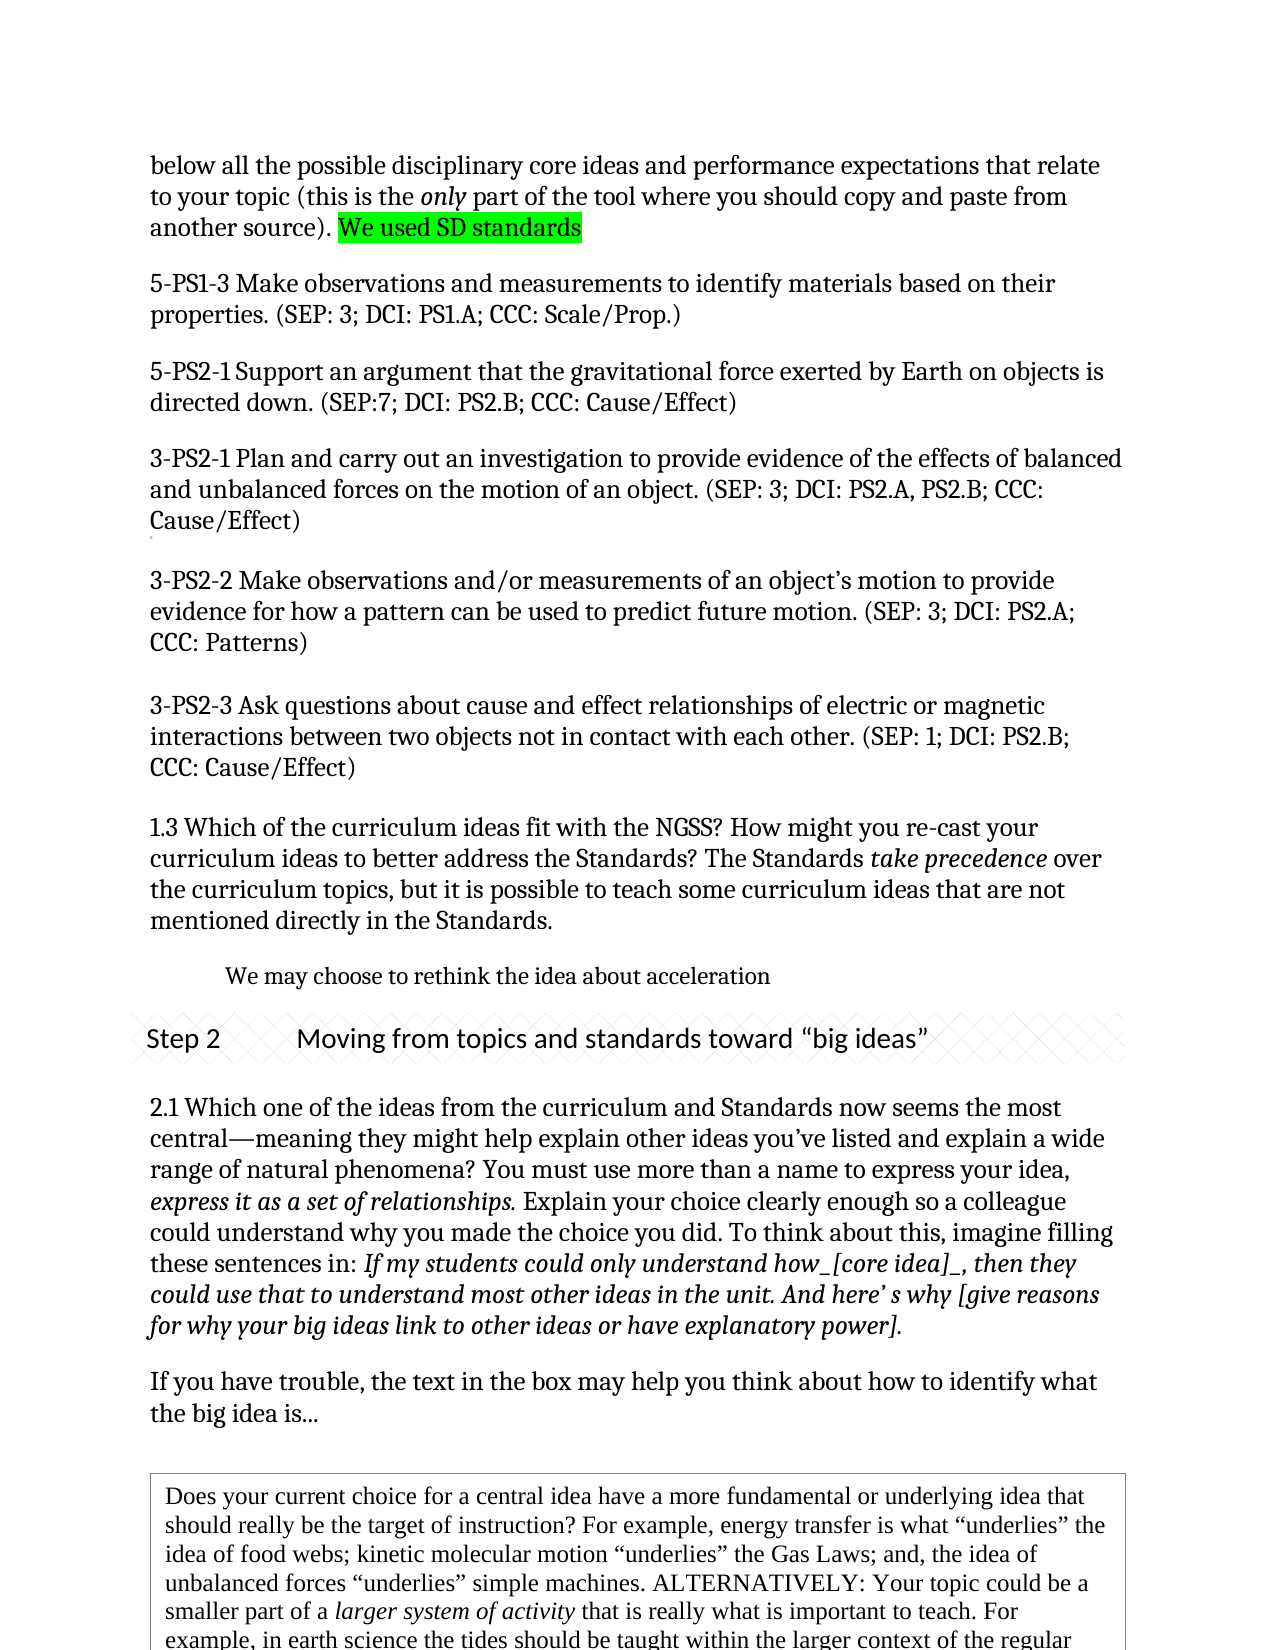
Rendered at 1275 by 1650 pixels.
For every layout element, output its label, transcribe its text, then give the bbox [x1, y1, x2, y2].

text We may choose to rethink the idea about acceleration [225, 962, 1125, 990]
text 3-PS2-2 Make observations and/or measurements of an object’s motion to provide evidence for how a pattern can be used to predict future motion. (SEP: 3; DCI: PS2.A; CCC: Patterns) [150, 565, 1125, 659]
text 3-PS2-3 Ask questions about cause and effect relationships of electric or magnetic interactions between two objects not in contact with each other. (SEP: 1; DCI: PS2.B; CCC: Cause/Effect) [150, 690, 1125, 783]
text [150, 150, 1125, 243]
text 5-PS1-3 Make observations and measurements to identify materials based on their properties. (SEP: 3; DCI: PS1.A; CCC: Scale/Prop.) [150, 268, 1125, 331]
text 3-PS2-1 Plan and carry out an investigation to provide evidence of the effects of balanced and unbalanced forces on the motion of an object. (SEP: 3; DCI: PS2.A, PS2.B; CCC: Cause/Effect) [150, 443, 1125, 536]
text 5-PS2-1 Support an argument that the gravitational force exerted by Earth on objects is directed down. (SEP:7; DCI: PS2.B; CCC: Cause/Effect) [150, 356, 1125, 418]
text 1.3 Which of the curriculum ideas fit with the NGSS? How might you re-cast your curriculum ideas to better address the Standards? The Standards take precedence over the curriculum topics, but it is possible to teach some curriculum ideas that are not mentioned directly in the Standards. [150, 812, 1125, 937]
text 2.1 Which one of the ideas from the curriculum and Standards now seems the most central—meaning they might help explain other ideas you’ve listed and explain a wide range of natural phenomena? You must use more than a name to express your idea, express it as a set of relationships. Explain your choice clearly enough so a colleague could understand why you made the choice you did. To think about this, imagine filling these sentences in: If my students could only understand how_[core idea]_, then they could use that to understand most other ideas in the unit. And here’ s why [give reasons for why your big ideas link to other ideas or have explanatory power]. [150, 1092, 1125, 1341]
text If you have trouble, the text in the box may help you think about how to identify what the big idea is... [150, 1366, 1125, 1429]
